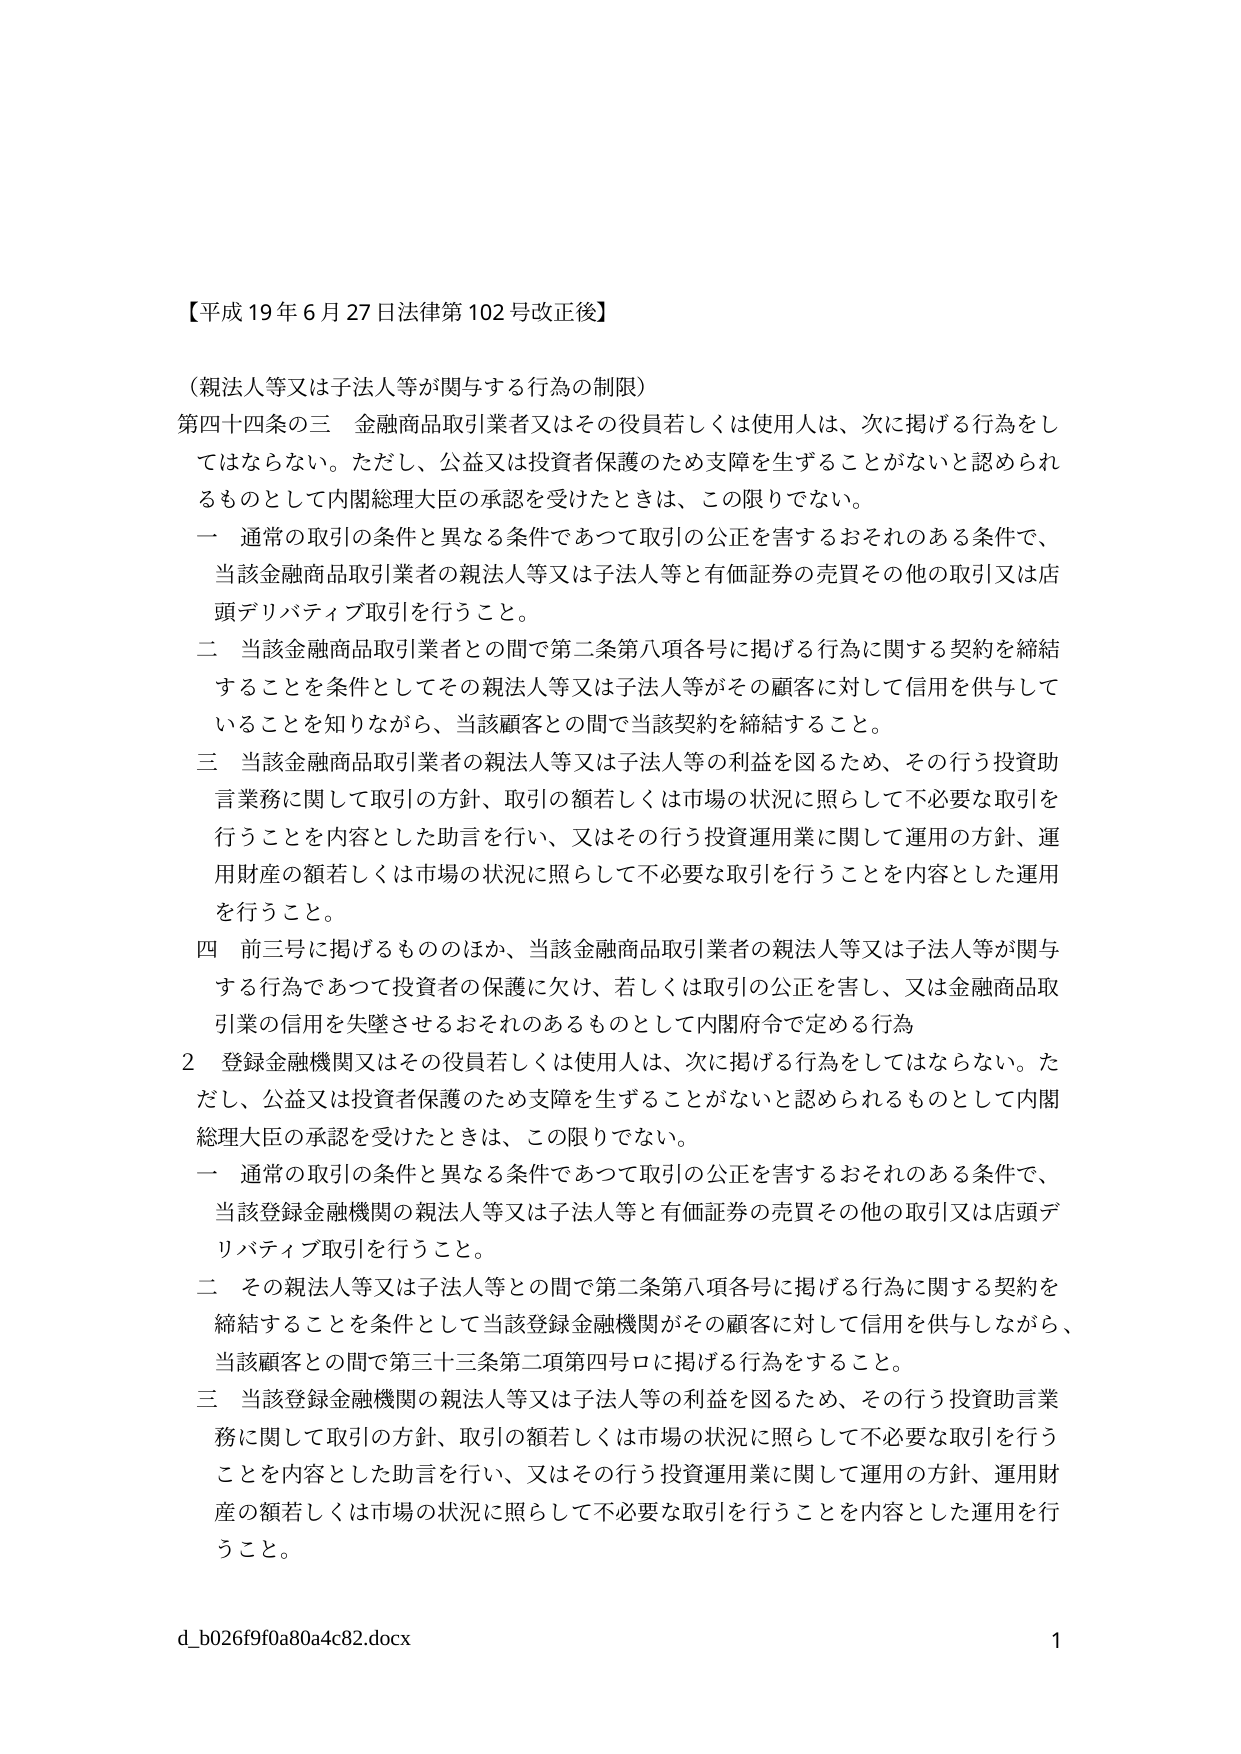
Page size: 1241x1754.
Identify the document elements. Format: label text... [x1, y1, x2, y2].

text 四 前三号に掲げるもののほか、当該金融商品取引業者の親法人等又は子法人等が関与する行為であつて投資者の保護に欠け、若しくは取引の公正を害し、又は金融商品取引業の信用を失墜させるおそれのあるものとして内閣府令で定める行為 [196, 929, 1063, 1042]
text 三 当該登録金融機関の親法人等又は子法人等の利益を図るため、その行う投資助言業務に関して取引の方針、取引の額若しくは市場の状況に照らして不必要な取引を行うことを内容とした助言を行い、又はその行う投資運用業に関して運用の方針、運用財産の額若しくは市場の状況に照らして不必要な取引を行うことを内容とした運用を行うこと。 [196, 1379, 1063, 1567]
text ２ 登録金融機関又はその役員若しくは使用人は、次に掲げる行為をしてはならない。ただし、公益又は投資者保護のため支障を生ずることがないと認められるものとして内閣総理大臣の承認を受けたときは、この限りでない。 [177, 1042, 1063, 1154]
text （親法人等又は子法人等が関与する行為の制限） [177, 367, 1063, 404]
text 二 当該金融商品取引業者との間で第二条第八項各号に掲げる行為に関する契約を締結することを条件としてその親法人等又は子法人等がその顧客に対して信用を供与していることを知りながら、当該顧客との間で当該契約を締結すること。 [196, 629, 1063, 742]
text 二 その親法人等又は子法人等との間で第二条第八項各号に掲げる行為に関する契約を締結することを条件として当該登録金融機関がその顧客に対して信用を供与しながら、当該顧客との間で第三十三条第二項第四号ロに掲げる行為をすること。 [196, 1267, 1063, 1379]
text 一 通常の取引の条件と異なる条件であつて取引の公正を害するおそれのある条件で、当該金融商品取引業者の親法人等又は子法人等と有価証券の売買その他の取引又は店頭デリバティブ取引を行うこと。 [196, 517, 1063, 629]
text 【平成19年6月27日法律第102号改正後】 [177, 292, 1063, 329]
text 一 通常の取引の条件と異なる条件であつて取引の公正を害するおそれのある条件で、当該登録金融機関の親法人等又は子法人等と有価証券の売買その他の取引又は店頭デリバティブ取引を行うこと。 [196, 1154, 1063, 1267]
text 第四十四条の三 金融商品取引業者又はその役員若しくは使用人は、次に掲げる行為をしてはならない。ただし、公益又は投資者保護のため支障を生ずることがないと認められるものとして内閣総理大臣の承認を受けたときは、この限りでない。 [177, 404, 1063, 517]
text 三 当該金融商品取引業者の親法人等又は子法人等の利益を図るため、その行う投資助言業務に関して取引の方針、取引の額若しくは市場の状況に照らして不必要な取引を行うことを内容とした助言を行い、又はその行う投資運用業に関して運用の方針、運用財産の額若しくは市場の状況に照らして不必要な取引を行うことを内容とした運用を行うこと。 [196, 742, 1063, 929]
